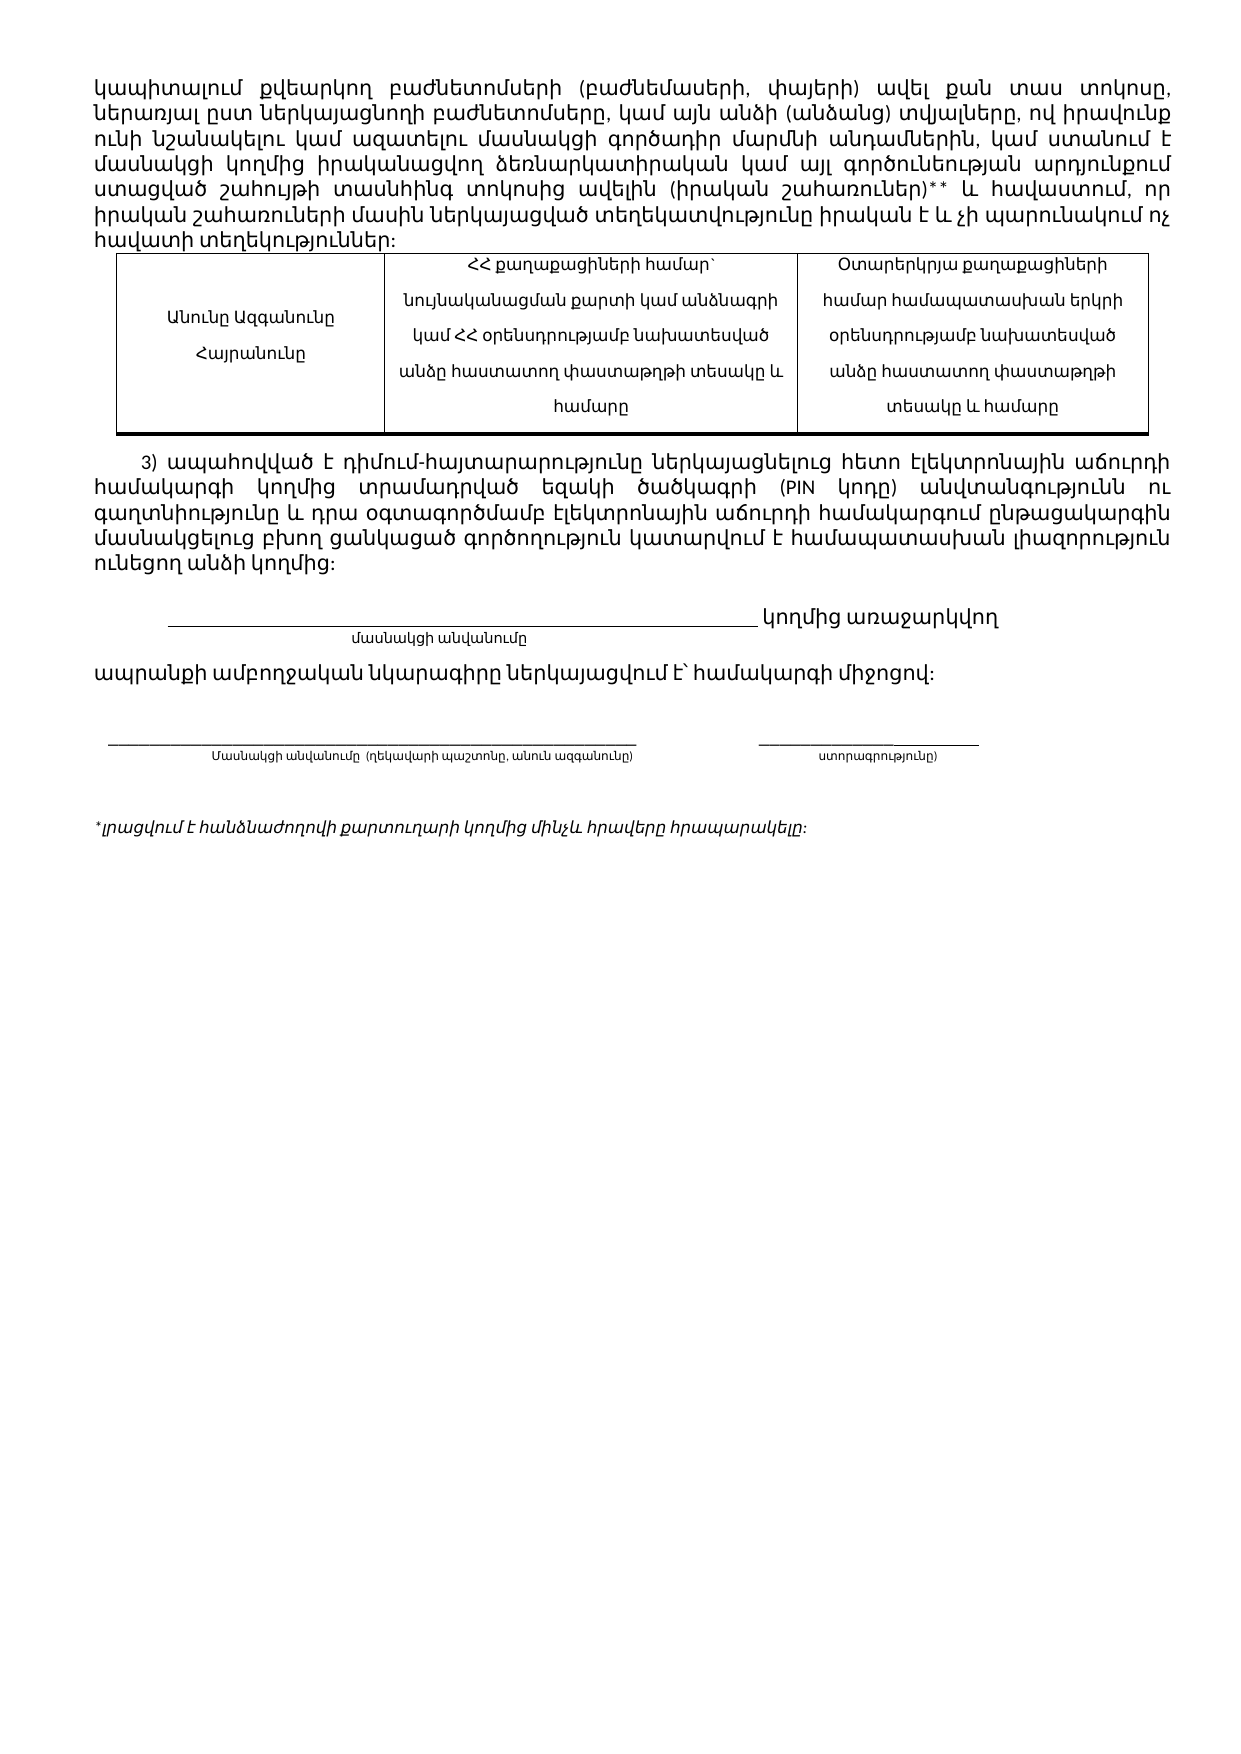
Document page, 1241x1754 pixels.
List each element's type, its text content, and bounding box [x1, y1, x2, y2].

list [94, 75, 1171, 253]
text 3) ապահովված է դիմում-հայտարարությունը ներկայացնելուց հետո էլեկտրոնային աճուրդի համակարգի կողմից տրամադրված եզակի ծածկագրի (PIN կոդը) անվտանգությունն ու գաղտնիությունը և դրա օգտագործմամբ էլեկտրոնային աճուրդի համակարգում ընթացակարգին մասնակցելուց բխող ցանկացած գործողություն կատարվում է համապատասխան լիազորություն ունեցող անձի կողմից: [94, 449, 1171, 576]
text կողմից առաջարկվող [94, 604, 1171, 629]
text ապրանքի ամբողջական նկարագիրը ներկայացվում է՝ համակարգի միջոցով: [94, 660, 1171, 685]
text *լրացվում է հանձնաժողովի քարտուղարի կողմից մինչև հրավերը հրապարակելը: [94, 817, 1171, 838]
text Մասնակցի անվանումը (ղեկավարի պաշտոնը, անուն ազգանունը) ստորագրությունը) [108, 749, 1171, 774]
table_header Օտարերկրյա քաղաքացիների համար համապատասխան երկրի օրենսդրությամբ նախատեսված անձը հաստատող փաստաթղթի տեսակը և համարը [798, 254, 1148, 432]
text մասնակցի անվանումը [94, 629, 1171, 660]
table_header Անունը Ազգանունը Հայրանունը [117, 254, 384, 432]
table_header ՀՀ քաղաքացիների համար` նույնականացման քարտի կամ անձնագրի կամ ՀՀ օրենսդրությամբ նախատեսված անձը հաստատող փաստաթղթի տեսակը և համարը [385, 254, 797, 432]
text ___________________________________________________ _____________ [108, 723, 1171, 749]
